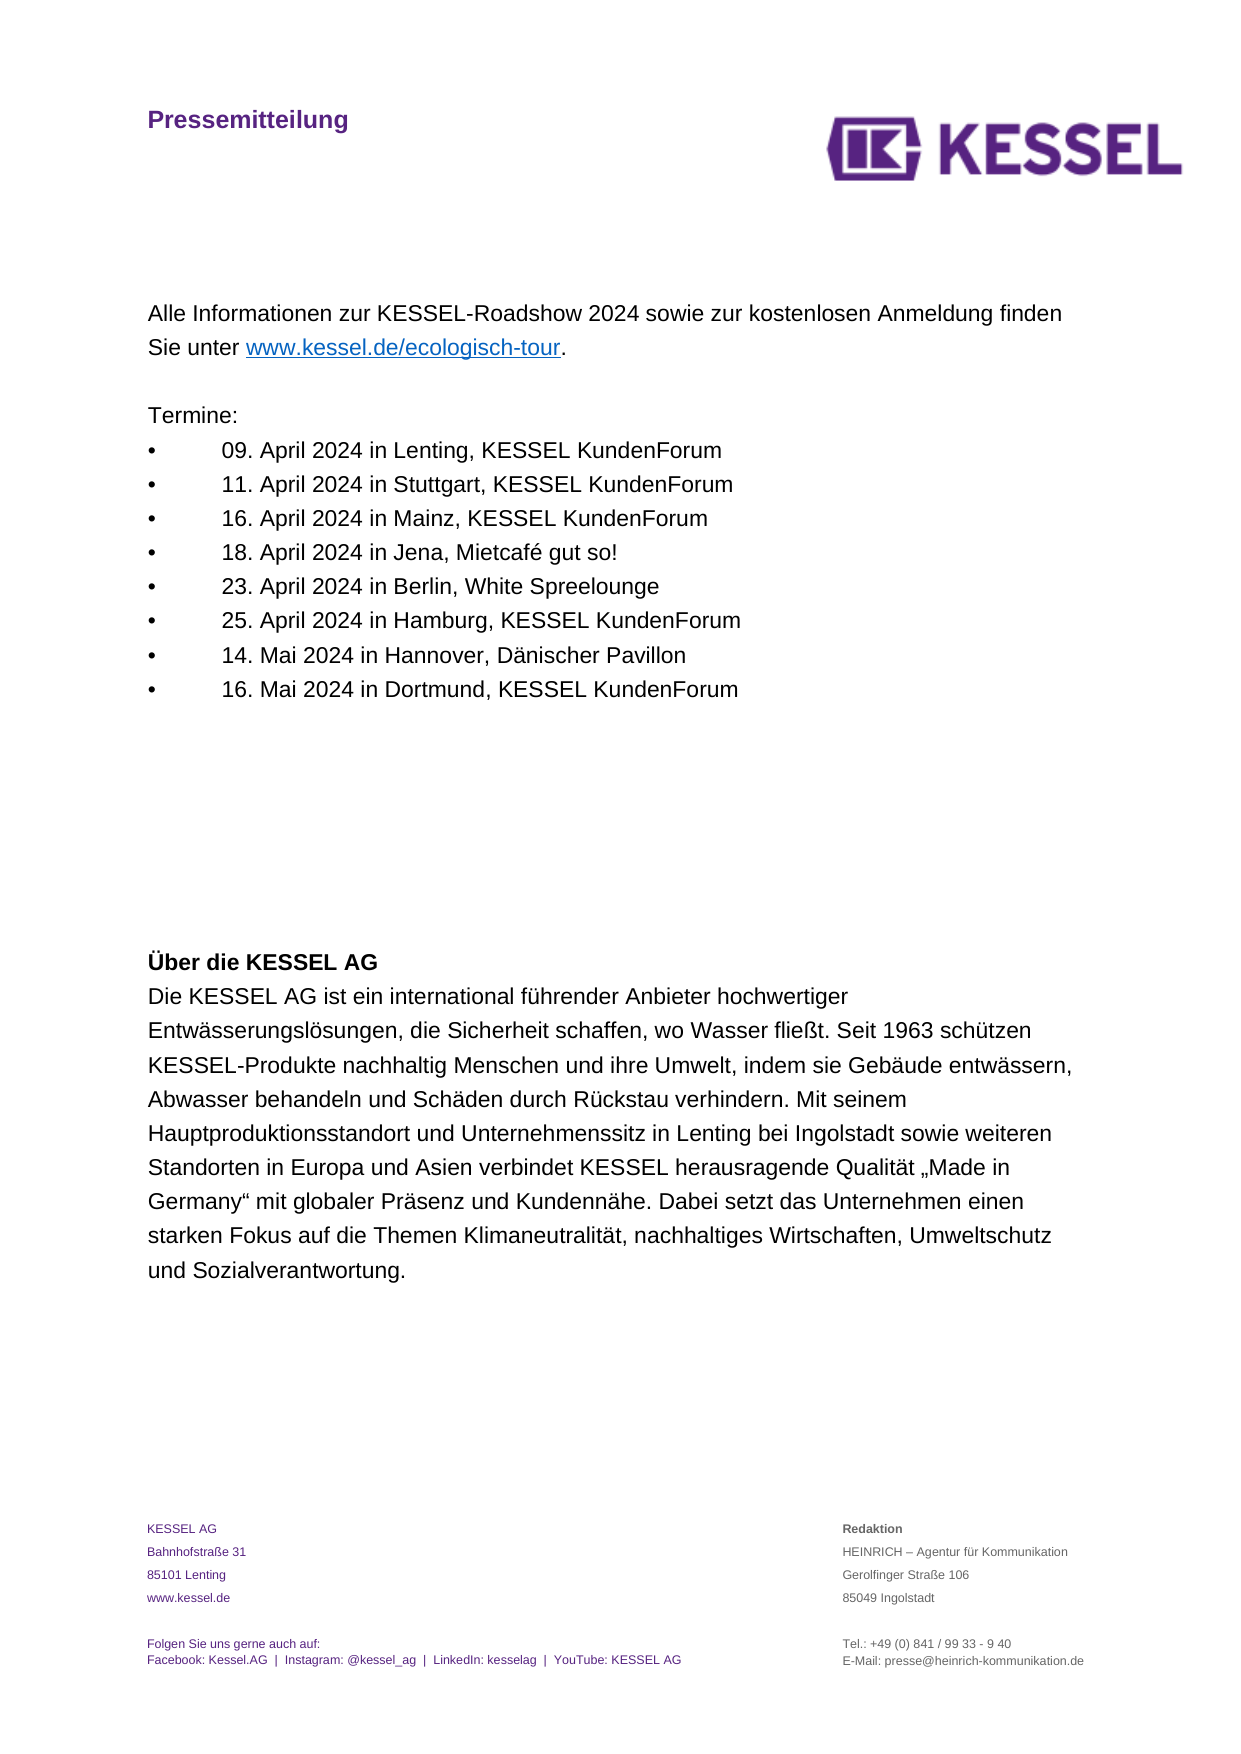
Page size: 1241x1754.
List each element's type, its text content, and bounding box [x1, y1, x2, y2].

text • 16. April 2024 in Mainz, KESSEL KundenForum [148, 505, 1092, 531]
text • 09. April 2024 in Lenting, KESSEL KundenForum [148, 437, 1092, 463]
text • 16. Mai 2024 in Dortmund, KESSEL KundenForum [148, 676, 1092, 702]
text • 14. Mai 2024 in Hannover, Dänischer Pavillon [148, 642, 1092, 668]
text Alle Informationen zur KESSEL-Roadshow 2024 sowie zur kostenlosen Anmeldung finden Sie unter www.kessel.de/ecologisch-tour. [148, 300, 1092, 361]
text Die KESSEL AG ist ein international führender Anbieter hochwertiger Entwässerungslösungen, die Sicherheit schaffen, wo Wasser fließt. Seit 1963 schützen KESSEL-Produkte nachhaltig Menschen und ihre Umwelt, indem sie Gebäude entwässern, Abwasser behandeln und Schäden durch Rückstau verhindern. Mit seinem Hauptproduktionsstandort und Unternehmenssitz in Lenting bei Ingolstadt sowie weiteren Standorten in Europa und Asien verbindet KESSEL herausragende Qualität „Made in Germany“ mit globaler Präsenz und Kundennähe. Dabei setzt das Unternehmen einen starken Fokus auf die Themen Klimaneutralität, nachhaltiges Wirtschaften, Umweltschutz und Sozialverantwortung. [148, 983, 1092, 1283]
text • 18. April 2024 in Jena, Mietcafé gut so! [148, 539, 1092, 566]
text Über die KESSEL AG [148, 949, 1092, 976]
text • 23. April 2024 in Berlin, White Spreelounge [148, 573, 1092, 600]
text Termine: [148, 402, 1092, 429]
text • 11. April 2024 in Stuttgart, KESSEL KundenForum [148, 471, 1092, 497]
text • 25. April 2024 in Hamburg, KESSEL KundenForum [148, 607, 1092, 634]
